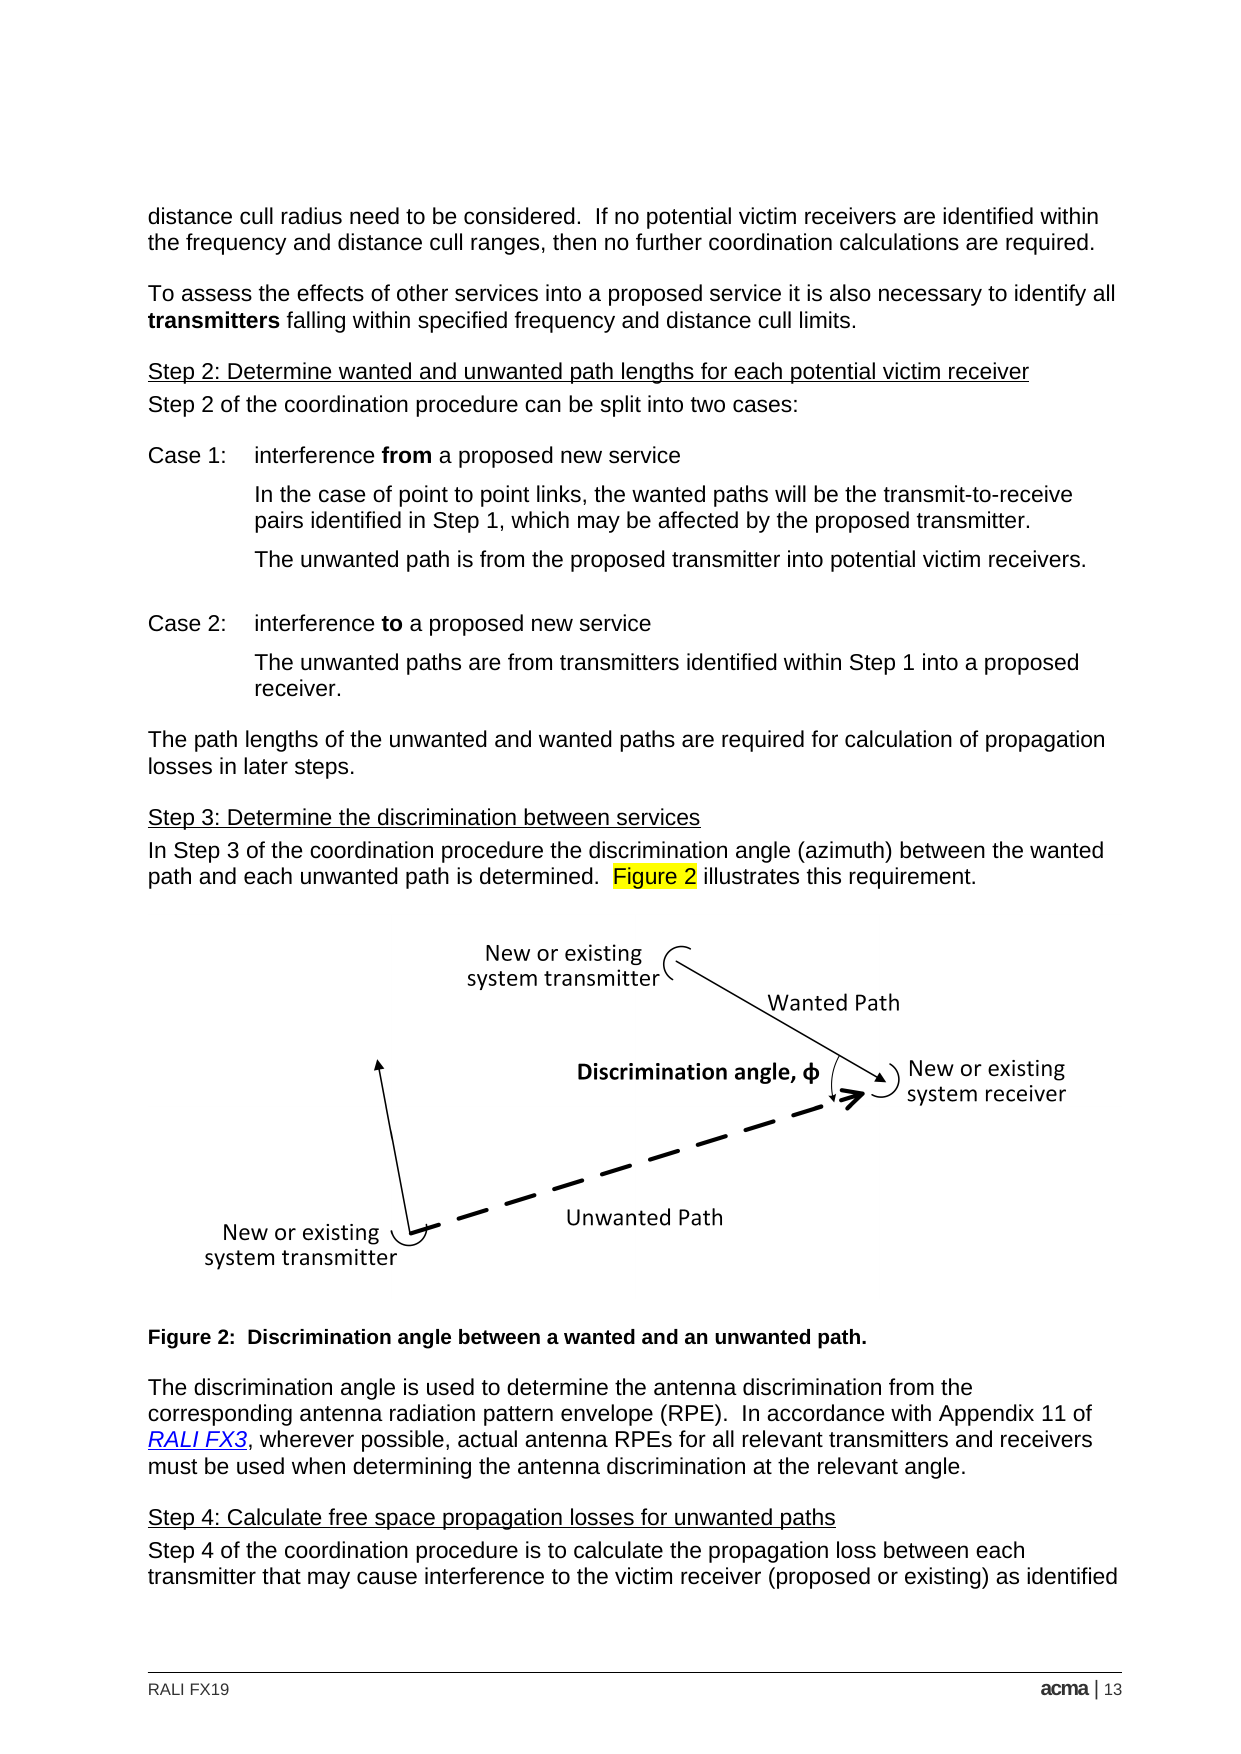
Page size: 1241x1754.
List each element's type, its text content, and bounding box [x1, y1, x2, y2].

text Figure 2: Discrimination angle between a wanted and an unwanted path. [148, 1324, 1122, 1349]
text Case 2: interference to a proposed new service [148, 610, 1122, 636]
text Step 2 of the coordination procedure can be split into two cases: [148, 391, 1122, 417]
subtitle Step 4: Calculate free space propagation losses for unwanted paths [148, 1504, 1122, 1531]
text To assess the effects of other services into a proposed service it is also necessary to identify all transmitters falling within specified frequency and distance cull limits. [148, 280, 1122, 333]
subtitle Step 2: Determine wanted and unwanted path lengths for each potential victim receiver [148, 358, 1122, 384]
text In Step 3 of the coordination procedure the discrimination angle (azimuth) between the wanted path and each unwanted path is determined. Figure 2 illustrates this requirement. [148, 837, 1122, 889]
text The unwanted paths are from transmitters identified within Step 1 into a proposed receiver. [254, 649, 1122, 701]
text The path lengths of the unwanted and wanted paths are required for calculation of propagation losses in later steps. [148, 726, 1122, 779]
subtitle Step 3: Determine the discrimination between services [148, 804, 1122, 831]
text The discrimination angle is used to determine the antenna discrimination from the corresponding antenna radiation pattern envelope (RPE). In accordance with Appendix 11 of RALI FX3, wherever possible, actual antenna RPEs for all relevant transmitters and receivers must be used when determining the antenna discrimination at the relevant angle. [148, 1374, 1122, 1479]
text Case 1: interference from a proposed new service [148, 442, 1122, 468]
text The unwanted path is from the proposed transmitter into potential victim receivers. [254, 546, 1122, 572]
text In the case of point to point links, the wanted paths will be the transmit-to-receive pairs identified in Step 1, which may be affected by the proposed transmitter. [254, 481, 1122, 533]
picture [147, 914, 1123, 1299]
